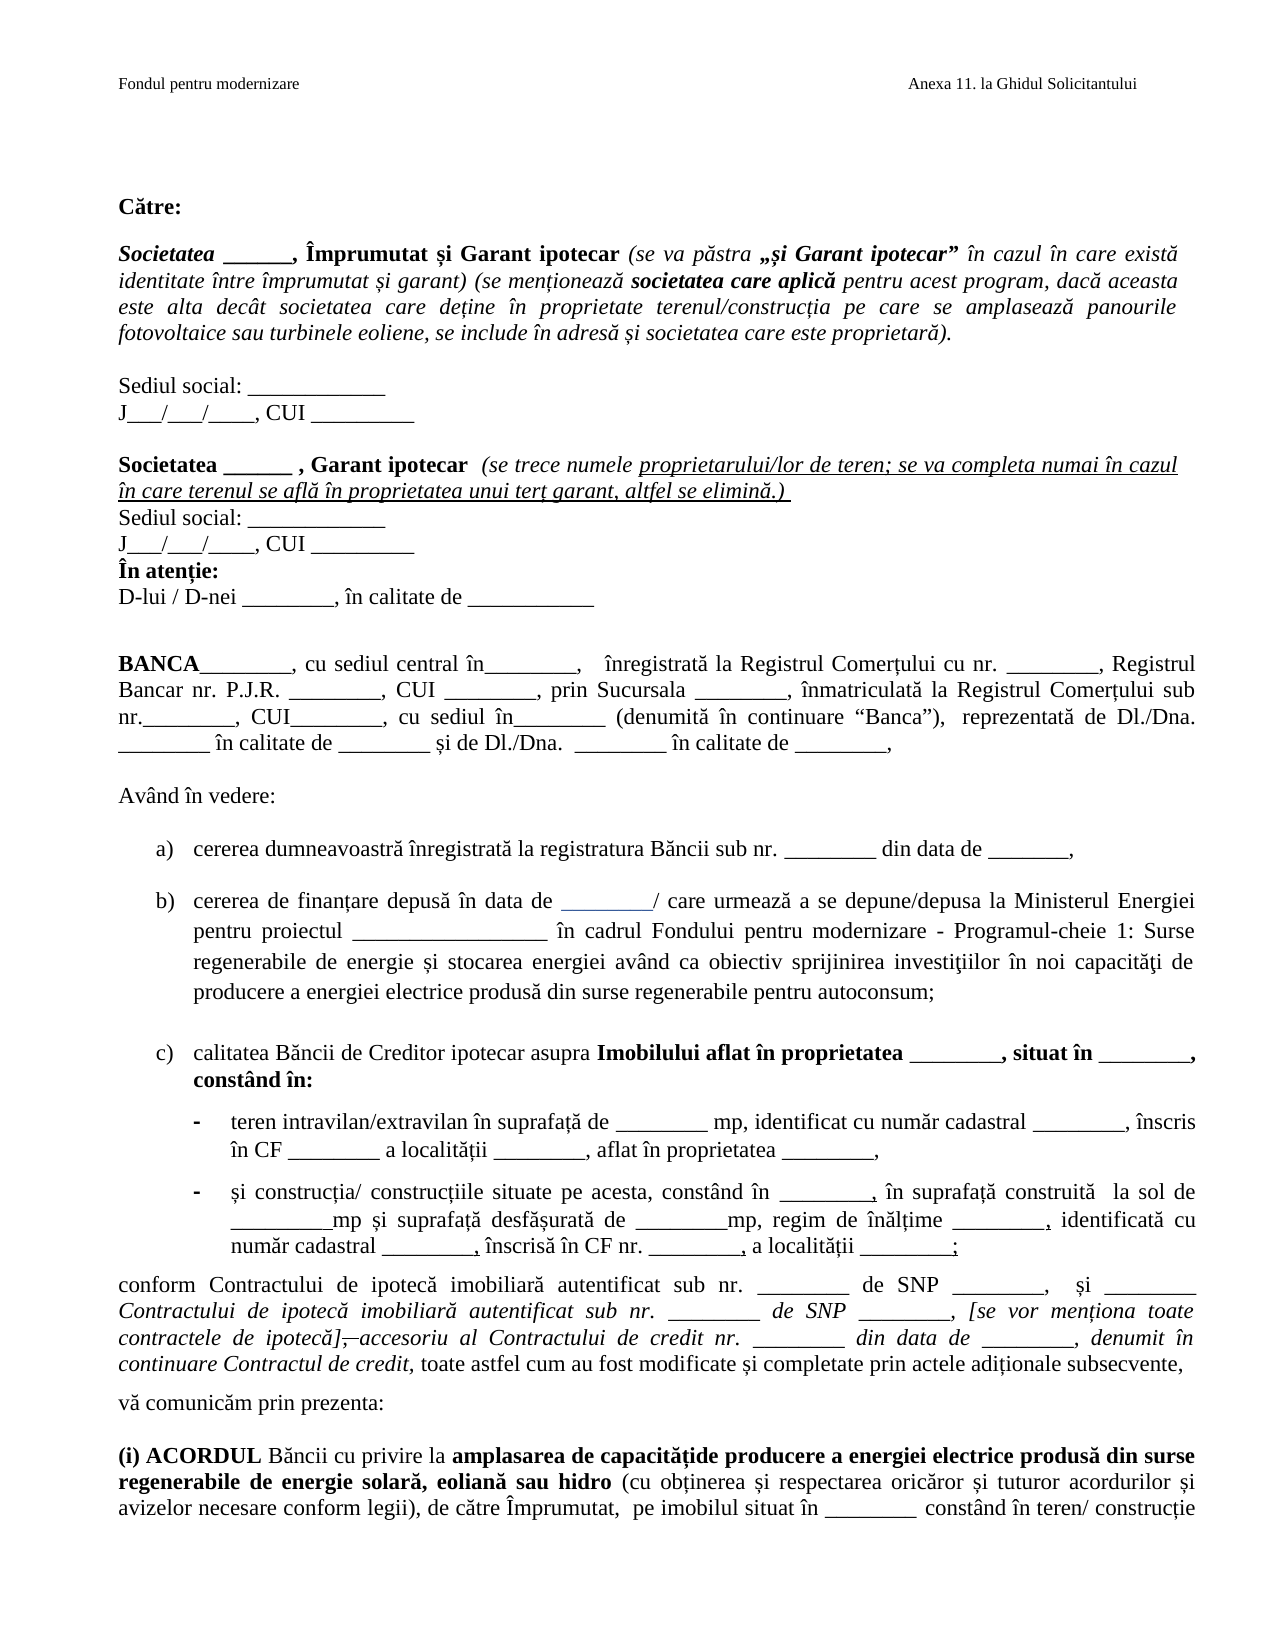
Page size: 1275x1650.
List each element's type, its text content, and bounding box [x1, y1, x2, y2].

text Către: [118, 193, 1196, 219]
text În atenție: [118, 557, 1181, 583]
text Sediul social: ____________ [118, 372, 1181, 398]
text J___/___/____, CUI _________ [118, 530, 1181, 557]
list și construcția/ construcțiile situate pe acesta, constând în ________, în suprafață construită la sol de ________ mp și suprafață desfășurată de ________mp, regim de înălțime ________, identificată cu număr cadastral ________, înscrisă în CF nr. ________, a localității ________; [193, 1175, 1196, 1259]
text Societatea ______ , Garant ipotecar (se trece numele proprietarului/lor de teren; se va completa numai în cazul în care terenul se află în proprietatea unui terț garant, altfel se elimină.) [118, 451, 1181, 504]
list cererea dumneavoastră înregistrată la registratura Băncii sub nr. ________ din data de _______, [156, 834, 1196, 861]
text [118, 1442, 1196, 1521]
text vă comunicăm prin prezenta: [118, 1389, 1137, 1415]
subtitle cererea de finanțare depusă în data de ________/ care urmează a se depune/depusa la Ministerul Energiei pentru proiectul _________________ în cadrul Fondului pentru modernizare - Programul-cheie 1: Surse regenerabile de energie și stocarea energiei având ca obiectiv sprijinirea investiţiilor în noi capacităţi de producere a energiei electrice produsă din surse regenerabile pentru autoconsum; [156, 887, 1196, 1004]
text conform Contractului de ipotecă imobiliară autentificat sub nr. ________ de SNP ________, și ________ Contractului de ipotecă imobiliară autentificat sub nr. ________ de SNP ________, [se vor menționa toate contractele de ipotecă], accesoriu al Contractului de credit nr. ________ din data de ________, denumit în continuare Contractul de credit, toate astfel cum au fost modificate și completate prin actele adiționale subsecvente, [118, 1271, 1196, 1377]
text BANCA________, cu sediul central în________, înregistrată la Registrul Comerțului cu nr. ________, Registrul Bancar nr. P.J.R. ________, CUI ________, prin Sucursala ________, înmatriculată la Registrul Comerțului sub nr.________, CUI________, cu sediul în________ (denumită în continuare “Banca”), reprezentată de Dl./Dna. ________ în calitate de ________ și de Dl./Dna. ________ în calitate de ________, [118, 650, 1196, 756]
text J___/___/____, CUI _________ [118, 398, 1181, 425]
text Având în vedere: [118, 782, 1196, 808]
list calitatea Băncii de Creditor ipotecar asupra Imobilului aflat în proprietatea ________, situat în ________, constând în: [156, 1039, 1196, 1092]
text Societatea ______, Împrumutat și Garant ipotecar (se va păstra „și Garant ipotecar” în cazul în care există identitate între împrumutat și garant) (se menționează societatea care aplică pentru acest program, dacă aceasta este alta decât societatea care deține în proprietate terenul/construcția pe care se amplasează panourile fotovoltaice sau turbinele eoliene, se include în adresă și societatea care este proprietară). [118, 240, 1181, 346]
text Sediul social: ____________ [118, 504, 1181, 530]
list teren intravilan/extravilan în suprafață de ________ mp, identificat cu număr cadastral ________, înscris în CF ________ a localității ________, aflat în proprietatea ________, [193, 1104, 1196, 1162]
text D-lui / D-nei ________, în calitate de ___________ [118, 583, 1181, 609]
